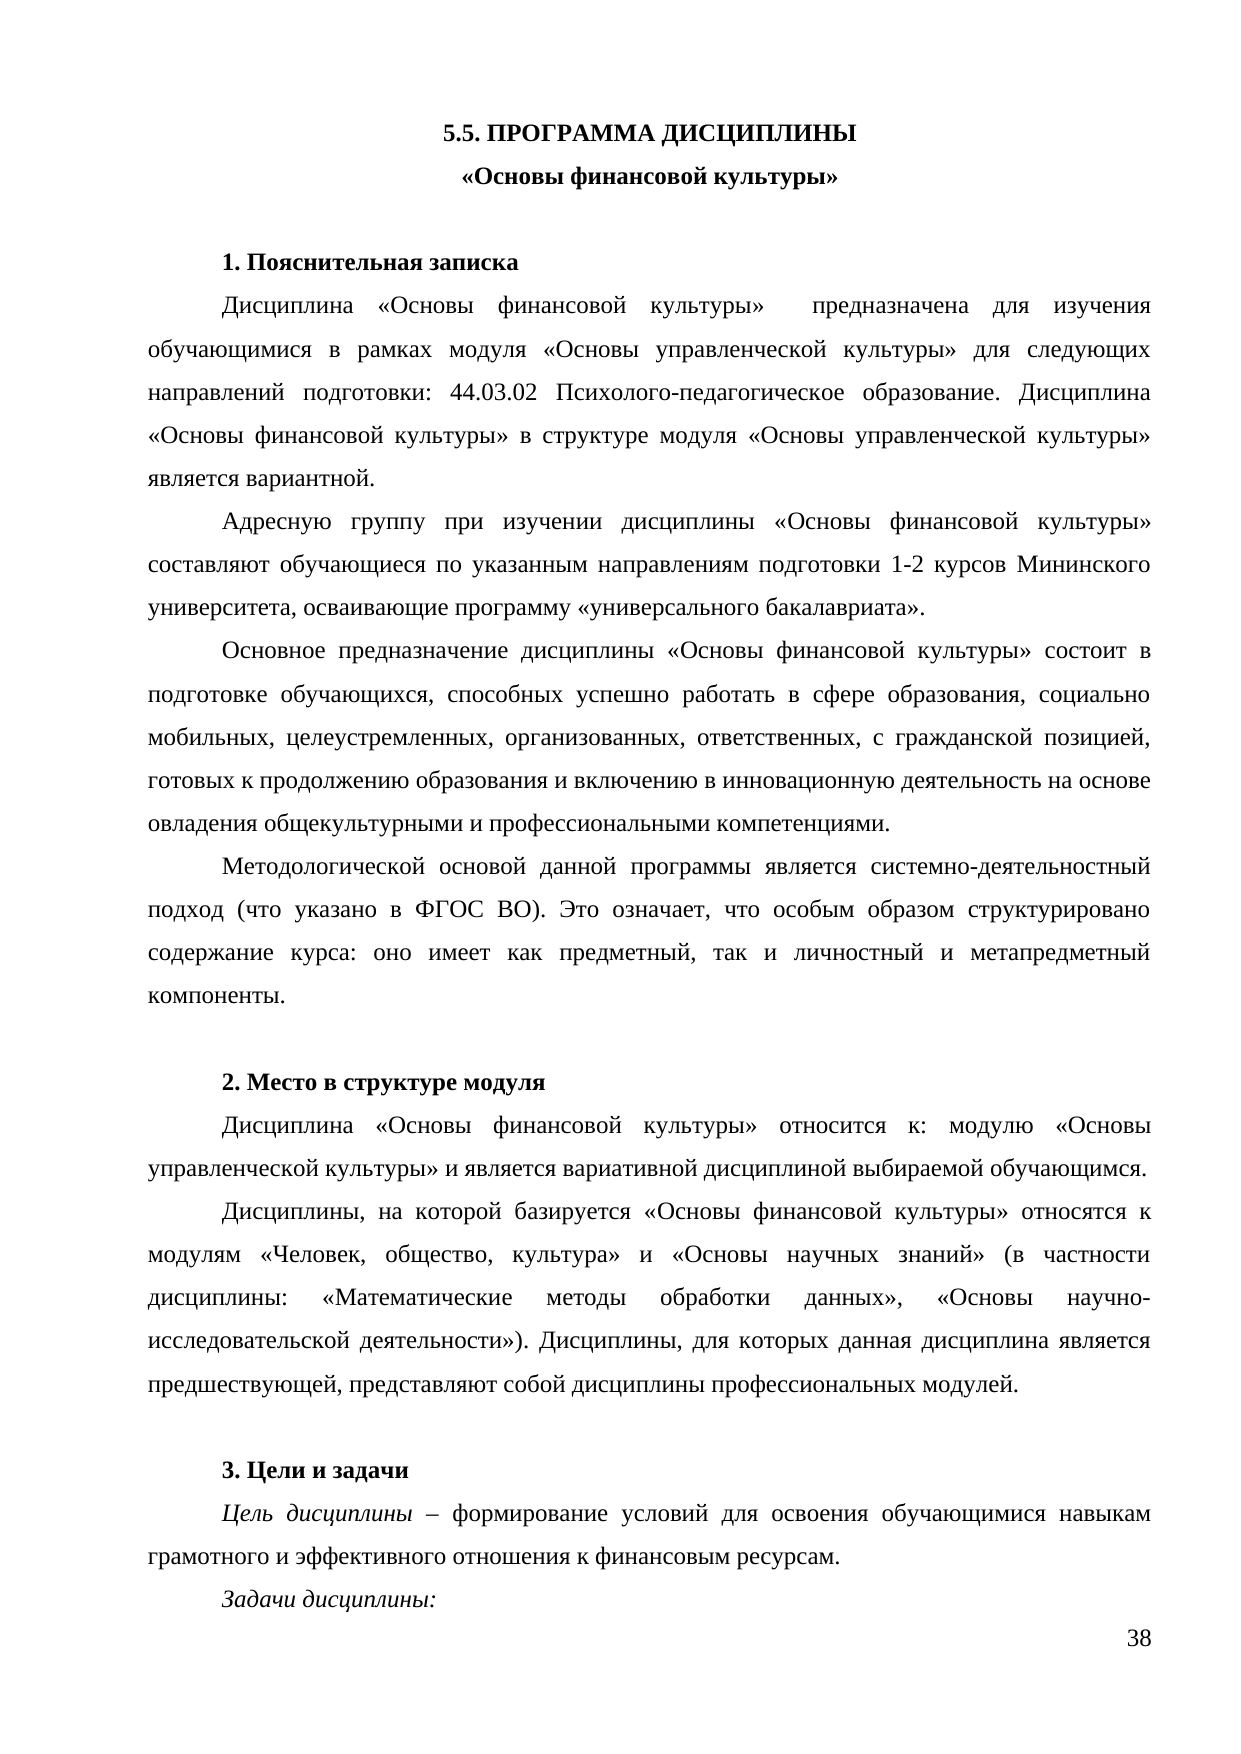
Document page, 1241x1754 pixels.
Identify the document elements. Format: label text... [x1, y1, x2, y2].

text Методологической основой данной программы является системно-деятельностный подход (что указано в ФГОС ВО). Это означает, что особым образом структурировано содержание курса: оно имеет как предметный, так и личностный и метапредметный компоненты. [148, 851, 1152, 1009]
text 5.5. ПРОГРАММА ДИСЦИПЛИНЫ [148, 118, 1152, 147]
text Задачи дисциплины: [148, 1584, 1152, 1613]
text Дисциплина «Основы финансовой культуры» относится к: модулю «Основы управленческой культуры» и является вариативной дисциплиной выбираемой обучающимся. [148, 1110, 1152, 1182]
text 1. Пояснительная записка [148, 247, 1152, 276]
text Дисциплина «Основы финансовой культуры» предназначена для изучения обучающимися в рамках модуля «Основы управленческой культуры» для следующих направлений подготовки: 44.03.02 Психолого-педагогическое образование. Дисциплина «Основы финансовой культуры» в структуре модуля «Основы управленческой культуры» является вариантной. [148, 291, 1152, 492]
text Дисциплины, на которой базируется «Основы финансовой культуры» относятся к модулям «Человек, общество, культура» и «Основы научных знаний» (в частности дисциплины: «Математические методы обработки данных», «Основы научно-исследовательской деятельности»). Дисциплины, для которых данная дисциплина является предшествующей, представляют собой дисциплины профессиональных модулей. [148, 1196, 1152, 1397]
text «Основы финансовой культуры» [148, 161, 1152, 190]
text 3. Цели и задачи [148, 1455, 1152, 1484]
text Адресную группу при изучении дисциплины «Основы финансовой культуры» составляют обучающиеся по указанным направлениям подготовки 1-2 курсов Мининского университета, осваивающие программу «универсального бакалавриата». [148, 506, 1152, 621]
text 2. Место в структуре модуля [148, 1067, 1152, 1096]
text Основное предназначение дисциплины «Основы финансовой культуры» состоит в подготовке обучающихся, способных успешно работать в сфере образования, социально мобильных, целеустремленных, организованных, ответственных, с гражданской позицией, готовых к продолжению образования и включению в инновационную деятельность на основе овладения общекультурными и профессиональными компетенциями. [148, 636, 1152, 837]
text Цель дисциплины – формирование условий для освоения обучающимися навыкам грамотного и эффективного отношения к финансовым ресурсам. [148, 1498, 1152, 1570]
